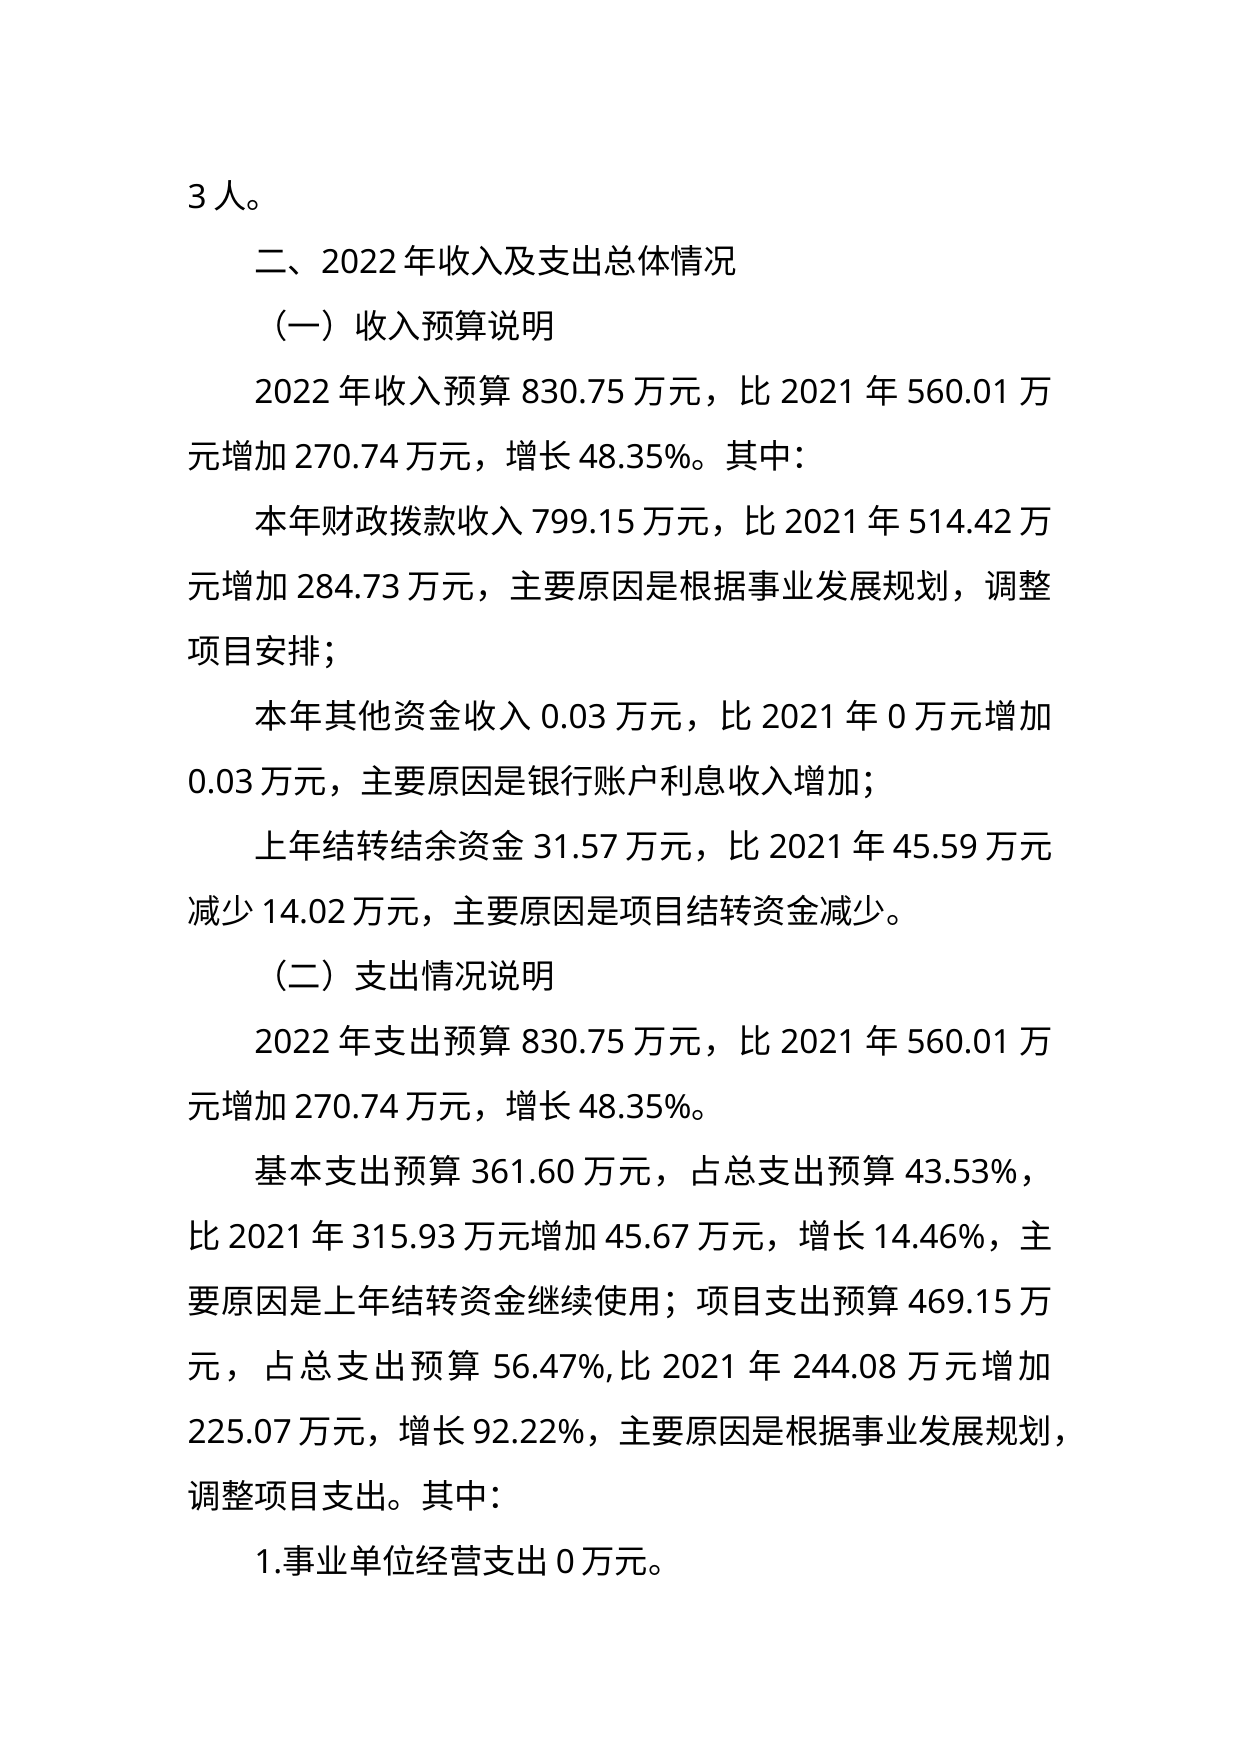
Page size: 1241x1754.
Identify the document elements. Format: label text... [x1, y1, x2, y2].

text 2022年收入预算830.75万元，比2021年560.01万元增加270.74万元，增长48.35%。其中： [187, 357, 1053, 487]
text 基本支出预算361.60万元，占总支出预算43.53%，比2021年315.93万元增加45.67万元，增长14.46%，主要原因是上年结转资金继续使用；项目支出预算469.15万元，占总支出预算56.47%,比2021年244.08万元增加225.07万元，增长92.22%，主要原因是根据事业发展规划，调整项目支出。其中： [187, 1137, 1053, 1527]
text 二、2022年收入及支出总体情况 [187, 227, 1053, 292]
text 本年财政拨款收入799.15万元，比2021年514.42万元增加284.73万元，主要原因是根据事业发展规划，调整项目安排； [187, 487, 1053, 682]
text （二）支出情况说明 [187, 942, 1053, 1007]
text 2022年支出预算830.75万元，比2021年560.01万元增加270.74万元，增长48.35%。 [187, 1007, 1053, 1137]
text 本年其他资金收入0.03万元，比2021年0万元增加0.03万元，主要原因是银行账户利息收入增加； [187, 682, 1053, 812]
text 1.事业单位经营支出0万元。 [187, 1527, 1053, 1592]
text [187, 162, 1053, 227]
text 上年结转结余资金31.57万元，比2021年45.59万元减少14.02万元，主要原因是项目结转资金减少。 [187, 812, 1053, 942]
text （一）收入预算说明 [187, 292, 1053, 357]
